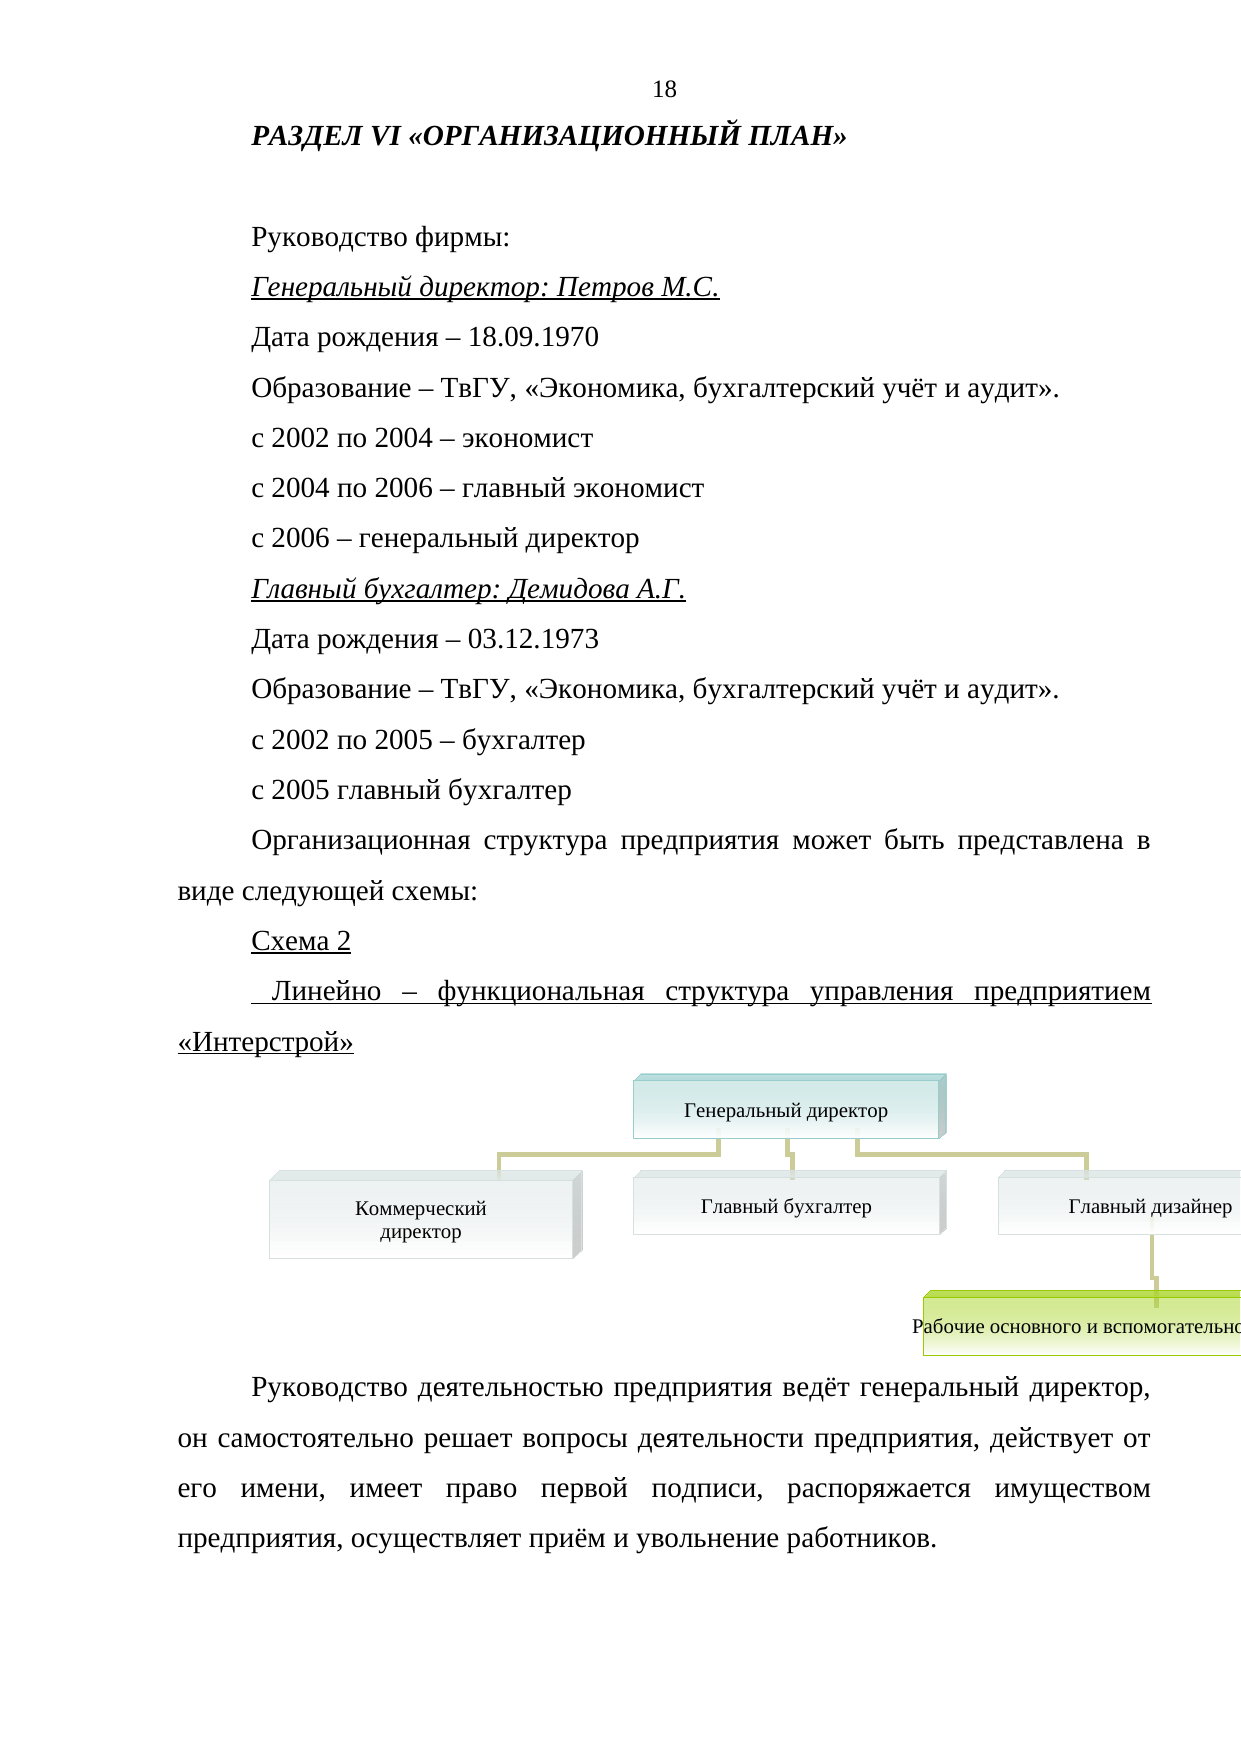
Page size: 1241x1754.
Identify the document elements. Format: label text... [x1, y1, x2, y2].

text РАЗДЕЛ VI «ОРГАНИЗАЦИОННЫЙ ПЛАН» [177, 118, 1152, 152]
text с 2002 по 2005 – бухгалтер [177, 722, 1152, 755]
text Образование – ТвГУ, «Экономика, бухгалтерский учёт и аудит». [177, 672, 1152, 705]
text Главный бухгалтер: Демидова А.Г. [177, 571, 1152, 604]
text Схема 2 [177, 923, 1152, 957]
text Генеральный директор: Петров М.С. [177, 269, 1152, 303]
text Дата рождения – 18.09.1970 [177, 319, 1152, 353]
text с 2006 – генеральный директор [177, 521, 1152, 554]
text Руководство деятельностью предприятия ведёт генеральный директор, он самостоятельно решает вопросы деятельности предприятия, действует от его имени, имеет право первой подписи, распоряжается имуществом предприятия, осуществляет приём и увольнение работников. [177, 1369, 1152, 1554]
text с 2005 главный бухгалтер [177, 772, 1152, 806]
text Образование – ТвГУ, «Экономика, бухгалтерский учёт и аудит». [177, 370, 1152, 403]
text Организационная структура предприятия может быть представлена в виде следующей схемы: [177, 822, 1152, 906]
text с 2004 по 2006 – главный экономист [177, 470, 1152, 504]
text с 2002 по 2004 – экономист [177, 420, 1152, 453]
text Линейно – функциональная структура управления предприятием «Интерстрой» [177, 973, 1152, 1057]
text Дата рождения – 03.12.1973 [177, 621, 1152, 655]
text Руководство фирмы: [177, 219, 1152, 252]
